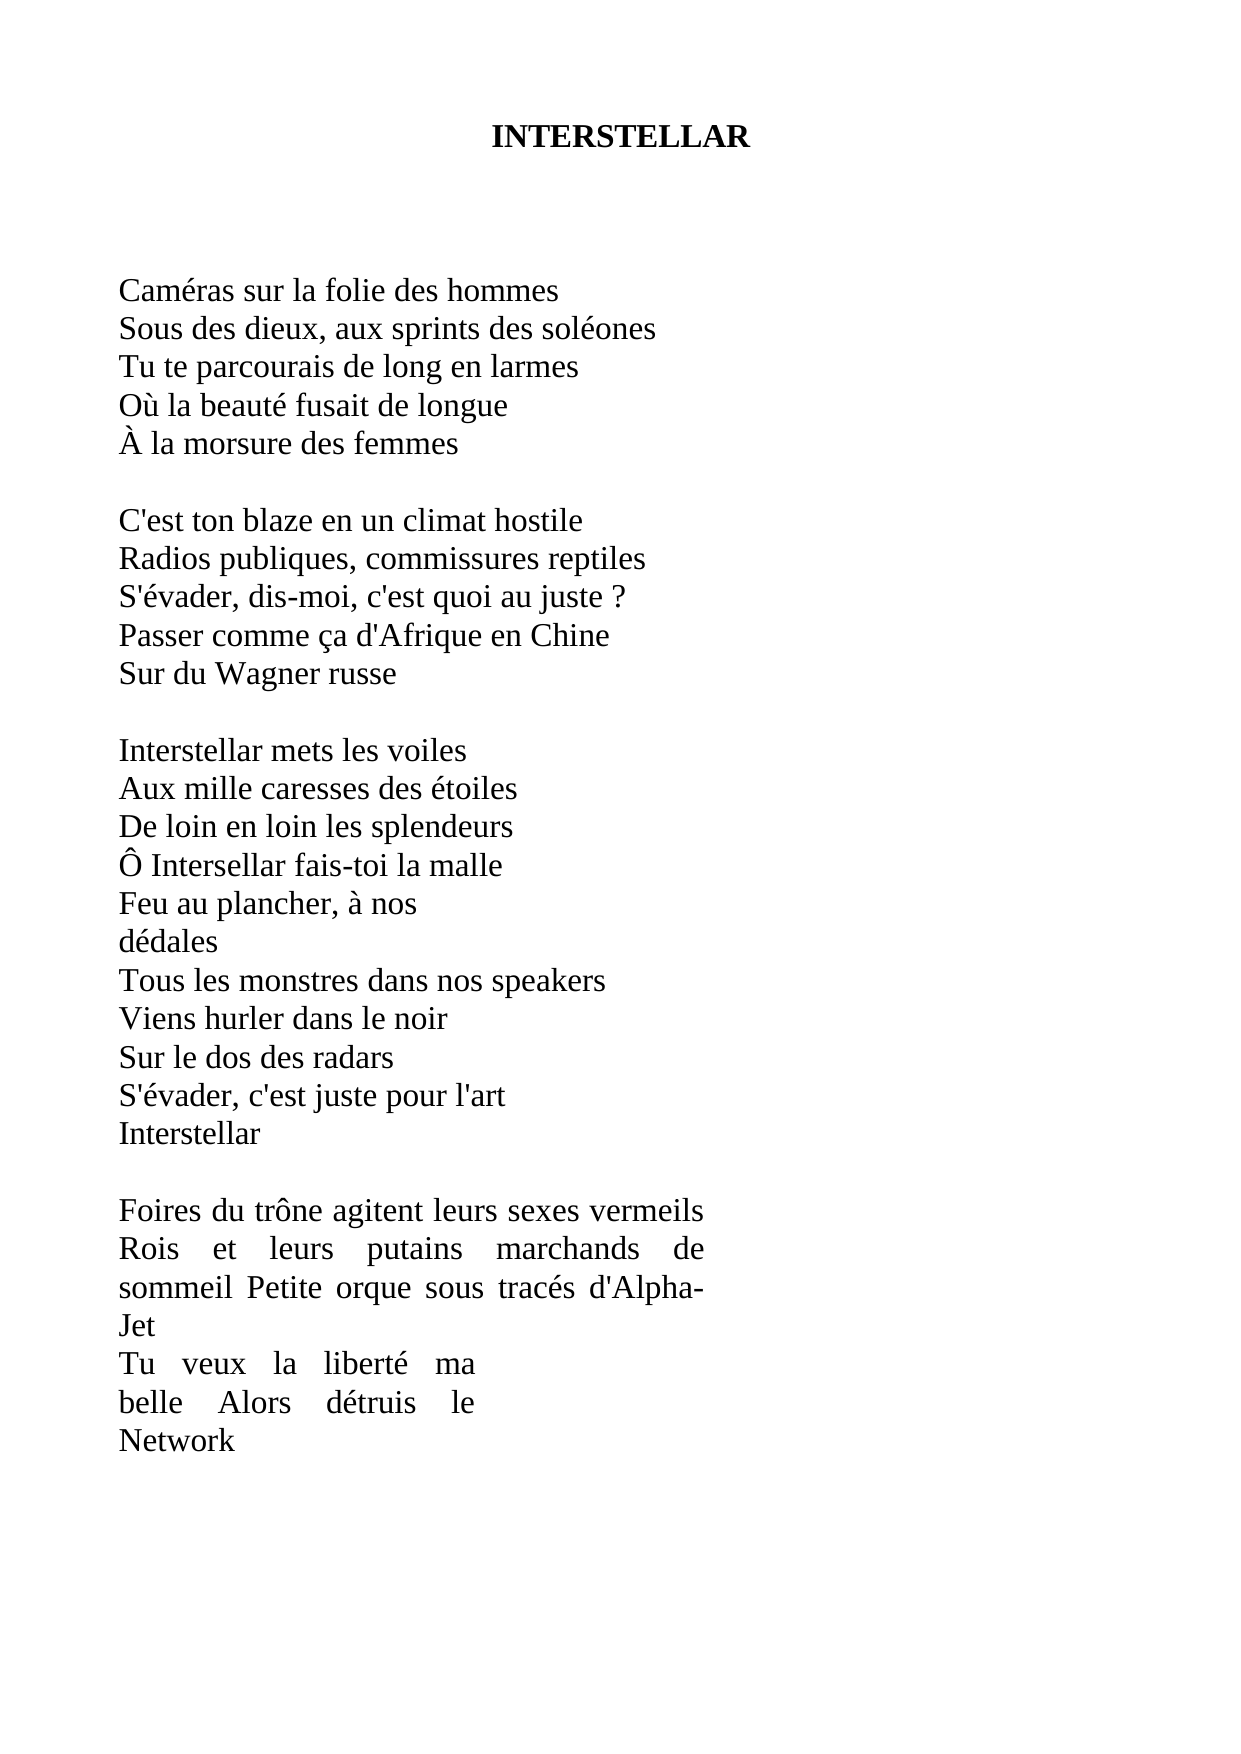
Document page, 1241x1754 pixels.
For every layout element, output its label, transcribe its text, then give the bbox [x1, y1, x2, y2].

text C'est ton blaze en un climat hostile Radios publiques, commissures reptiles S'évader, dis-moi, c'est quoi au juste ? Passer comme ça d'Afrique en Chine Sur du Wagner russe [118, 500, 655, 692]
text Sous des dieux, aux sprints des soléones Tu te parcourais de long en larmes [118, 308, 675, 385]
text Tu veux la liberté ma belle Alors détruis le Network [118, 1343, 475, 1458]
text Où la beauté fusait de longue À la morsure des femmes [118, 385, 525, 462]
title INTERSTELLAR [178, 117, 1063, 155]
text Foires du trône agitent leurs sexes vermeils Rois et leurs putains marchands de sommeil Petite orque sous tracés d'Alpha-Jet [118, 1190, 704, 1343]
text Caméras sur la folie des hommes [118, 270, 1063, 308]
text Sur le dos des radars S'évader, c'est juste pour l'art Interstellar [118, 1037, 514, 1152]
text Tous les monstres dans nos speakers Viens hurler dans le noir [118, 960, 675, 1037]
text Interstellar mets les voiles Aux mille caresses des étoiles De loin en loin les splendeurs Ô Intersellar fais-toi la malle Feu au plancher, à nos dédales [118, 730, 525, 960]
